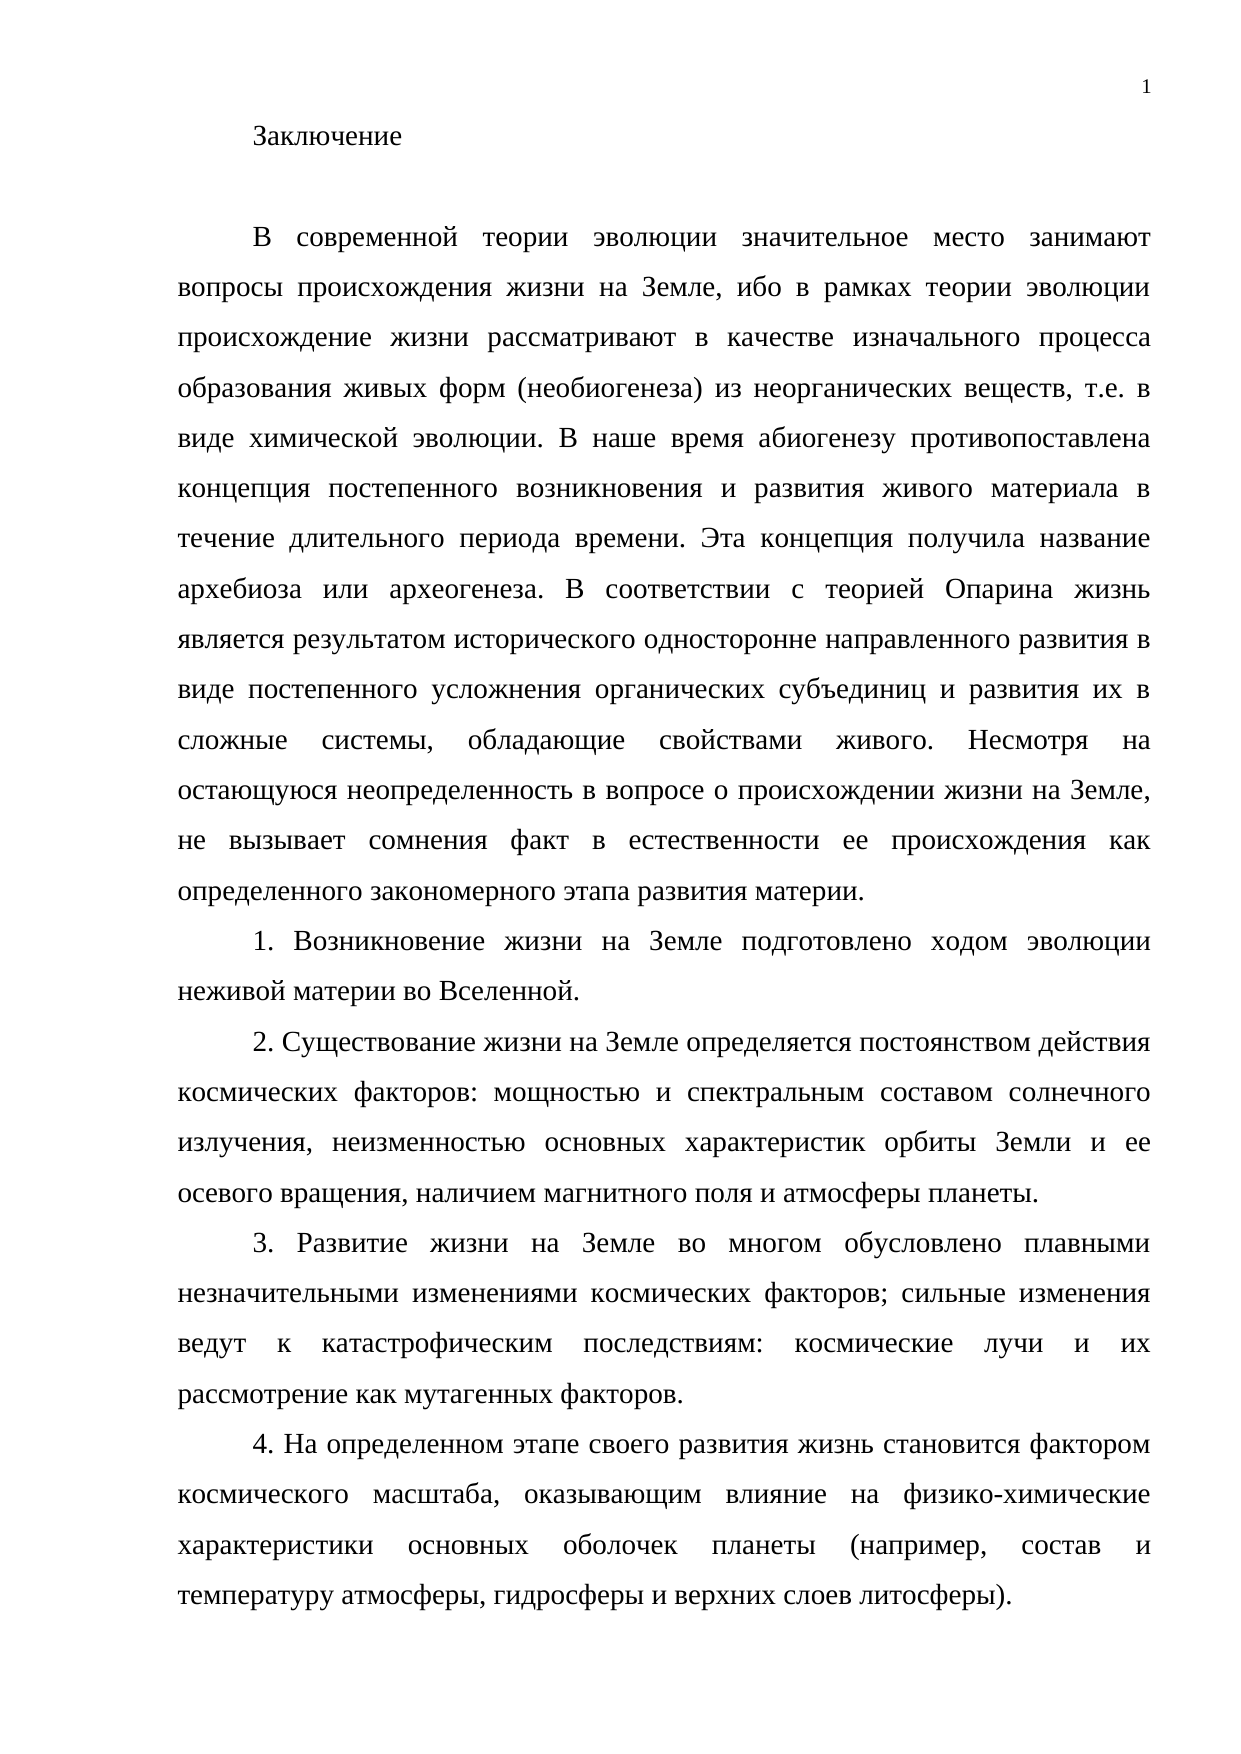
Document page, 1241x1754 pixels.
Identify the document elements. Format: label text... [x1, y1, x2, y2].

text 4. На определенном этапе своего развития жизнь становится фактором космического масштаба, оказывающим влияние на физико-химические характеристики основных оболочек планеты (например, состав и температуру атмосферы, гидросферы и верхних слоев литосферы). [177, 1426, 1152, 1611]
text 3. Развитие жизни на Земле во многом обусловлено плавными незначительными изменениями космических факторов; сильные изменения ведут к катастрофическим последствиям: космические лучи и их рассмотрение как мутагенных факторов. [177, 1225, 1152, 1409]
text Заключение [177, 118, 1152, 152]
text В современной теории эволюции значительное место занимают вопросы происхождения жизни на Земле, ибо в рамках теории эволюции происхождение жизни рассматривают в качестве изначального процесса образования живых форм (необиогенеза) из неорганических веществ, т.е. в виде химической эволюции. В наше время абиогенезу противопоставлена концепция постепенного возникновения и развития живого материала в течение длительного периода времени. Эта концепция получила название архебиоза или археогенеза. В соответствии с теорией Опарина жизнь является результатом исторического односторонне направленного развития в виде постепенного усложнения органических субъединиц и развития их в сложные системы, обладающие свойствами живого. Несмотря на остающуюся неопределенность в вопросе о происхождении жизни на Земле, не вызывает сомнения факт в естественности ее происхождения как определенного закономерного этапа развития материи. [177, 219, 1152, 906]
text 2. Существование жизни на Земле определяется постоянством действия космических факторов: мощностью и спектральным составом солнечного излучения, неизменностью основных характеристик орбиты Земли и ее осевого вращения, наличием магнитного поля и атмосферы планеты. [177, 1024, 1152, 1208]
text 1. Возникновение жизни на Земле подготовлено ходом эволюции неживой материи во Вселенной. [177, 923, 1152, 1007]
